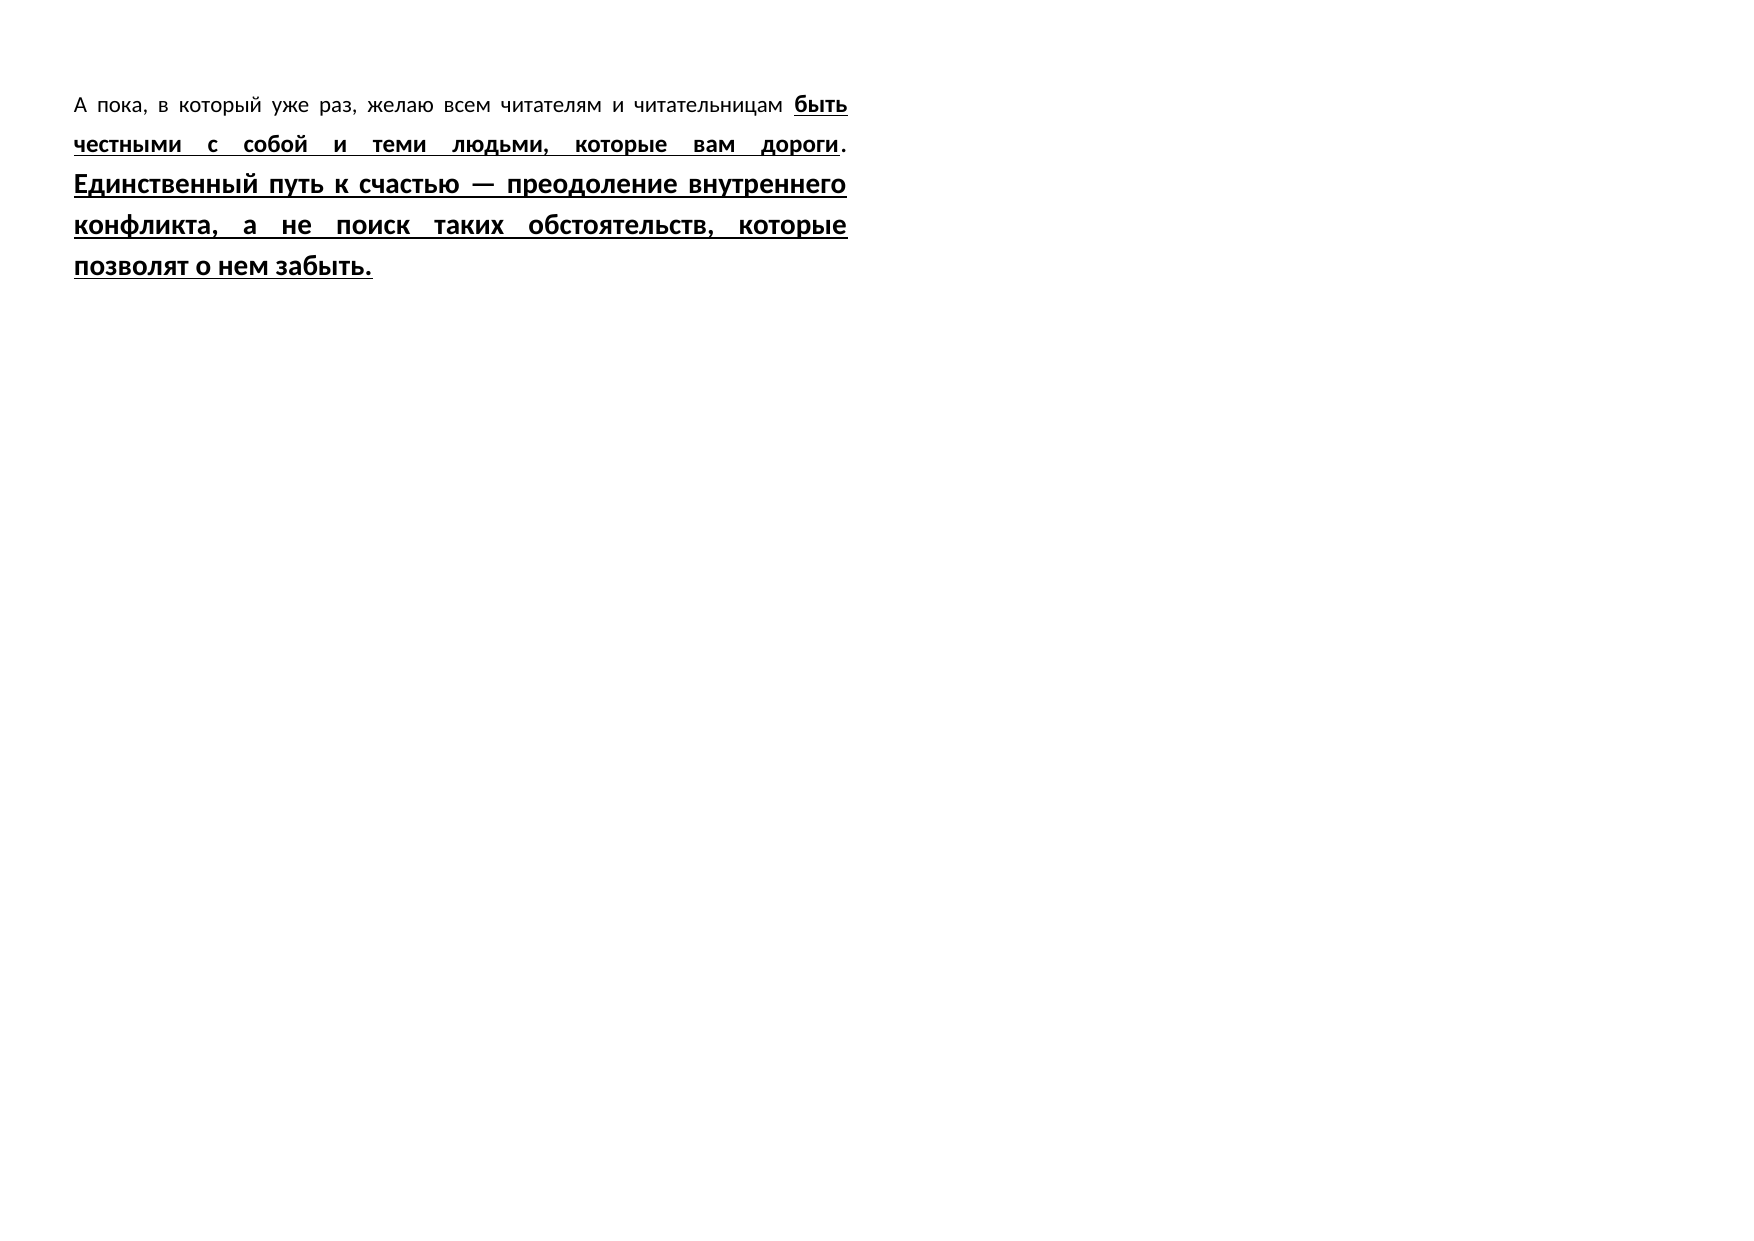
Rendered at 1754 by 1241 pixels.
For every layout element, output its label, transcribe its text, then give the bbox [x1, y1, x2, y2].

text А пока, в который уже раз, желаю всем читателям и читательницам быть честными с собой и теми людьми, которые вам дороги. Единственный путь к счастью — преодоление внутреннего конфликта, а не поиск таких обстоятельств, которые позволят о нем забыть. [74, 89, 847, 196]
text А пока, в который уже раз, желаю всем читателям и читательницам быть честными с собой и теми людьми, которые вам дороги. Единственный путь к счастью — преодоление внутреннего конфликта, а не поиск таких обстоятельств, которые позволят о нем забыть. [74, 239, 847, 283]
text А пока, в который уже раз, желаю всем читателям и читательницам быть честными с собой и теми людьми, которые вам дороги. Единственный путь к счастью — преодоление внутреннего конфликта, а не поиск таких обстоятельств, которые позволят о нем забыть. [74, 198, 847, 237]
